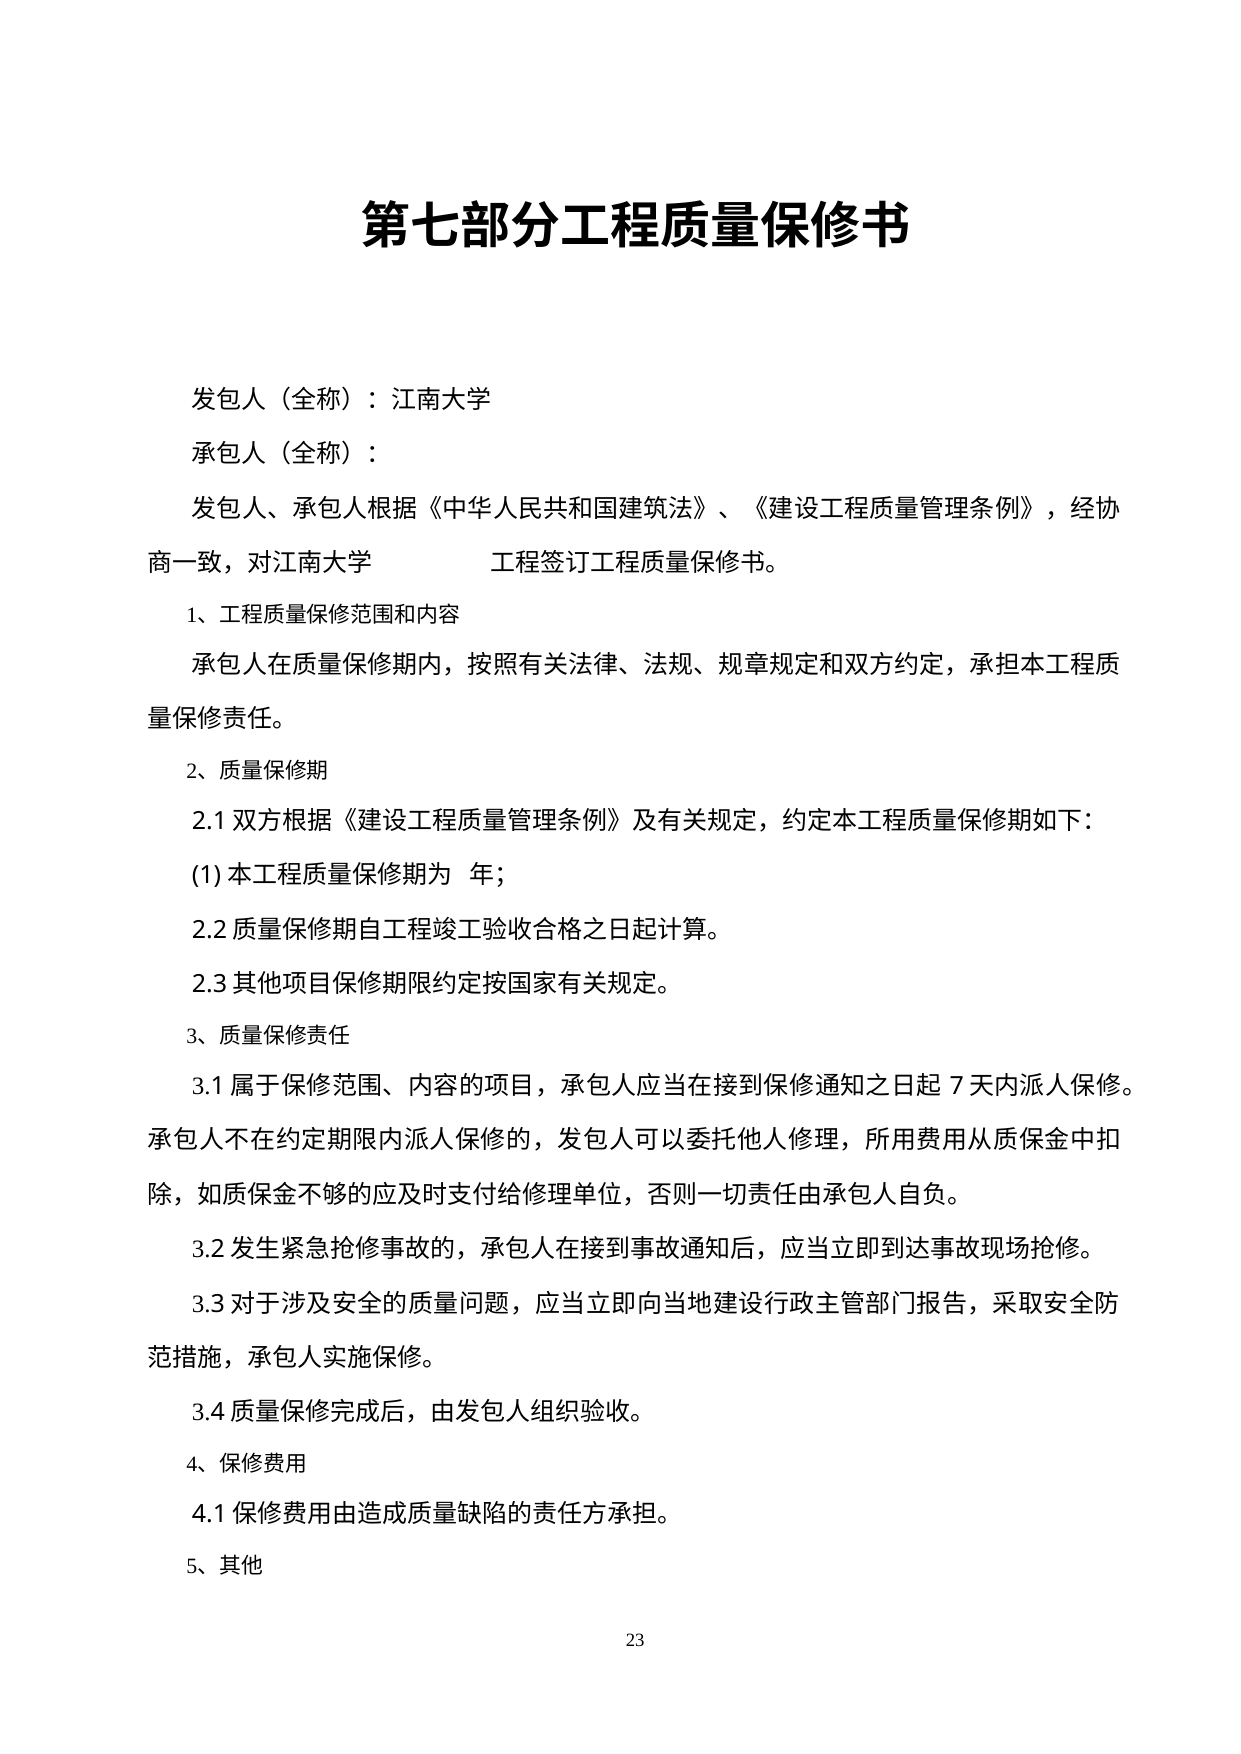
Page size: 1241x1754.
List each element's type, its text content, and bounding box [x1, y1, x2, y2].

text 承包人（全称）： [148, 434, 1122, 470]
text 2、质量保修期 [148, 753, 1122, 785]
text 承包人在质量保修期内，按照有关法律、法规、规章规定和双方约定，承担本工程质量保修责任。 [148, 644, 1122, 735]
text 3.1属于保修范围、内容的项目，承包人应当在接到保修通知之日起7天内派人保修。承包人不在约定期限内派人保修的，发包人可以委托他人修理，所用费用从质保金中扣除，如质保金不够的应及时支付给修理单位，否则一切责任由承包人自负。 [148, 1066, 1122, 1211]
text 1、工程质量保修范围和内容 [148, 597, 1122, 628]
text 5、其他 [148, 1548, 1122, 1580]
text 发包人（全称）：江南大学 [148, 379, 1122, 416]
text 2.1双方根据《建设工程质量管理条例》及有关规定，约定本工程质量保修期如下： [148, 801, 1122, 837]
text 3、质量保修责任 [148, 1018, 1122, 1050]
text 3.2发生紧急抢修事故的，承包人在接到事故通知后，应当立即到达事故现场抢修。 [148, 1229, 1122, 1265]
text 3.3对于涉及安全的质量问题，应当立即向当地建设行政主管部门报告，采取安全防范措施，承包人实施保修。 [148, 1283, 1122, 1374]
text (1) 本工程质量保修期为 年； [148, 855, 1122, 891]
text 发包人、承包人根据《中华人民共和国建筑法》、《建设工程质量管理条例》，经协商一致，对江南大学 工程签订工程质量保修书。 [148, 488, 1122, 579]
text 3.4质量保修完成后，由发包人组织验收。 [148, 1392, 1122, 1428]
text 2.2质量保修期自工程竣工验收合格之日起计算。 [148, 909, 1122, 946]
subtitle 第七部分工程质量保修书 [148, 185, 1122, 258]
text 4、保修费用 [148, 1446, 1122, 1478]
text 2.3其他项目保修期限约定按国家有关规定。 [148, 964, 1122, 1000]
text 4.1保修费用由造成质量缺陷的责任方承担。 [148, 1494, 1122, 1530]
